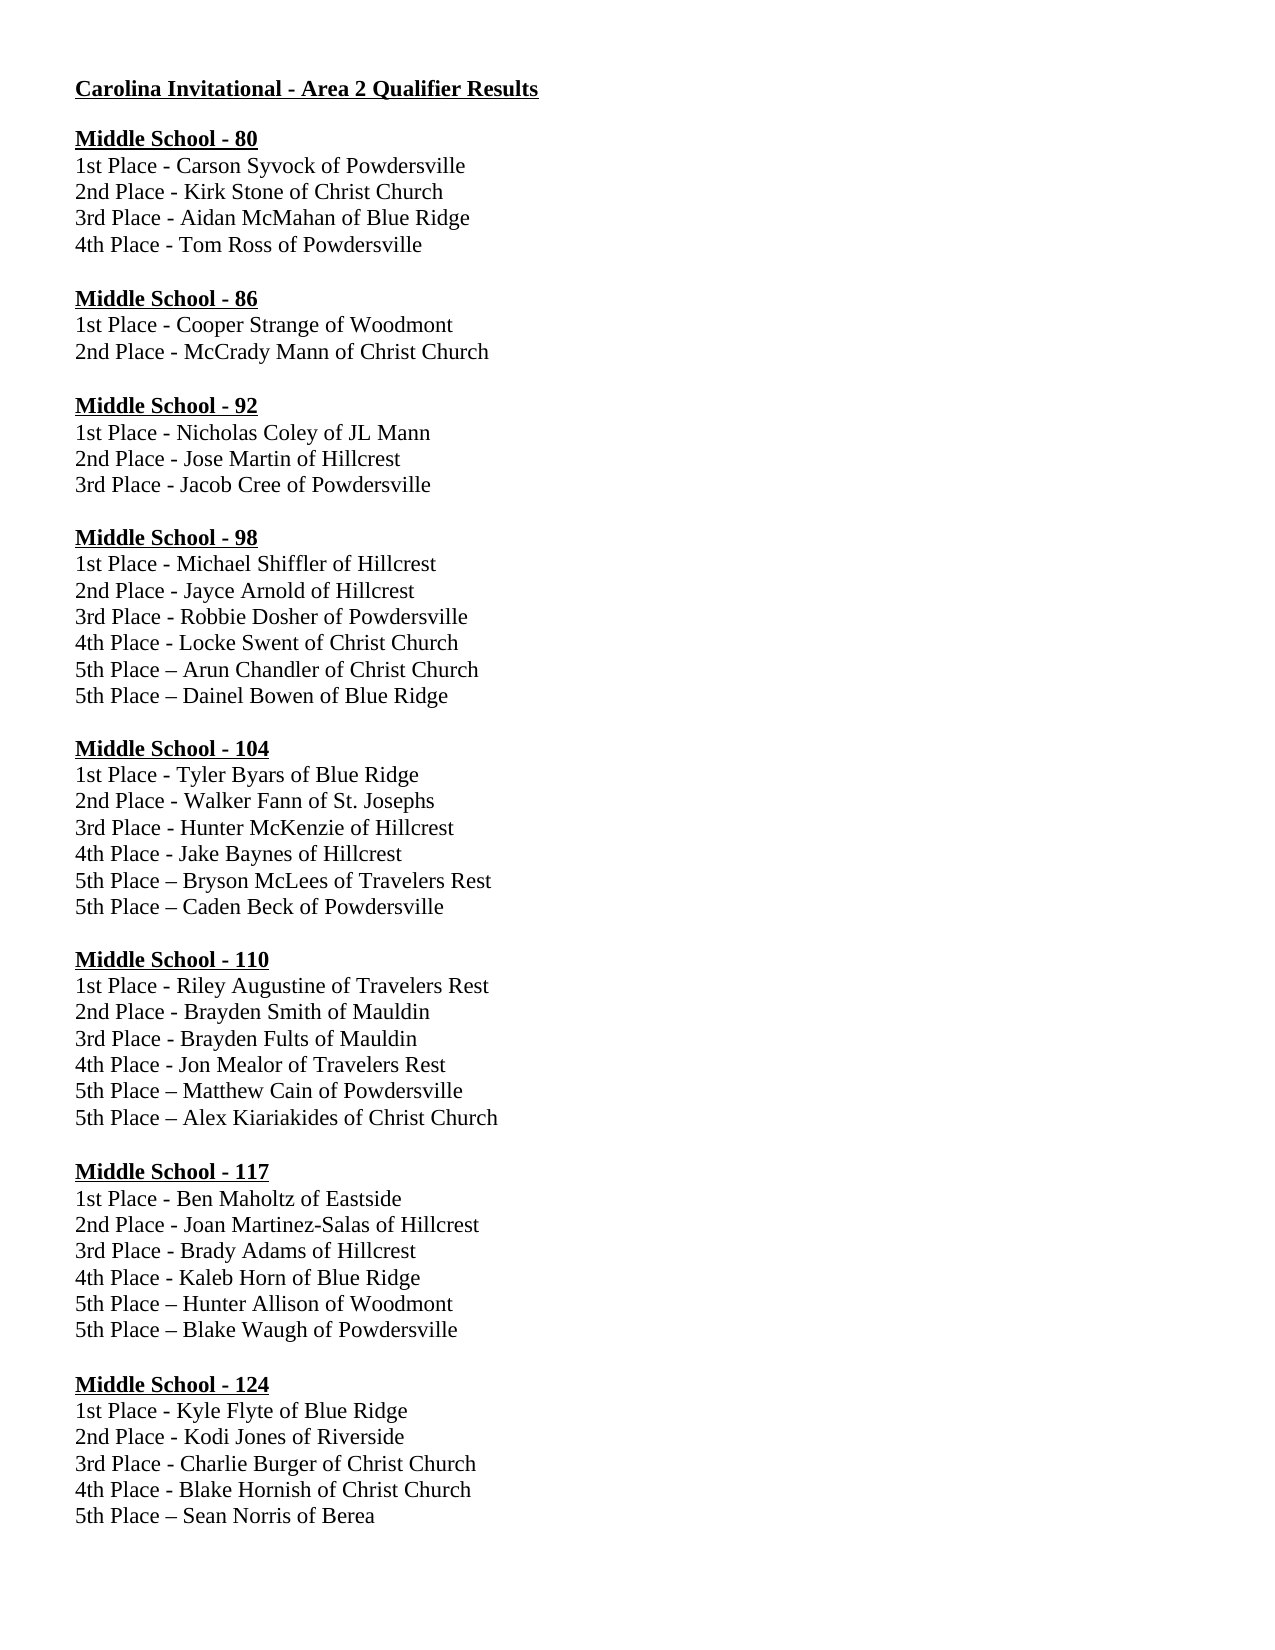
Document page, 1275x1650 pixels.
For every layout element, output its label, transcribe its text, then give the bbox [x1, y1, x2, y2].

text Carolina Invitational - Area 2 Qualifier Results [75, 75, 1200, 101]
text 5th Place – Sean Norris of Berea [75, 1502, 1200, 1529]
text Middle School - 110 1st Place - Riley Augustine of Travelers Rest 2nd Place - Brayden Smith of Mauldin 3rd Place - Brayden Fults of Mauldin 4th Place - Jon Mealor of Travelers Rest [75, 919, 1200, 1077]
text Middle School - 80 1st Place - Carson Syvock of Powdersville 2nd Place - Kirk Stone of Christ Church 3rd Place - Aidan McMahan of Blue Ridge 4th Place - Tom Ross of Powdersville [75, 125, 1200, 285]
text 5th Place – Hunter Allison of Woodmont [75, 1290, 1200, 1316]
text Middle School - 98 1st Place - Michael Shiffler of Hillcrest 2nd Place - Jayce Arnold of Hillcrest 3rd Place - Robbie Dosher of Powdersville 4th Place - Locke Swent of Christ Church [75, 498, 1200, 656]
text Middle School - 92 1st Place - Nicholas Coley of JL Mann 2nd Place - Jose Martin of Hillcrest 3rd Place - Jacob Cree of Powdersville [75, 392, 1200, 498]
text 5th Place – Dainel Bowen of Blue Ridge [75, 682, 1200, 708]
text 5th Place – Arun Chandler of Christ Church [75, 656, 1200, 682]
text Middle School - 86 1st Place - Cooper Strange of Woodmont 2nd Place - McCrady Mann of Christ Church [75, 285, 1200, 392]
text 5th Place – Alex Kiariakides of Christ Church [75, 1104, 1200, 1158]
text 5th Place – Bryson McLees of Travelers Rest [75, 867, 1200, 893]
text Middle School - 117 1st Place - Ben Maholtz of Eastside 2nd Place - Joan Martinez-Salas of Hillcrest 3rd Place - Brady Adams of Hillcrest 4th Place - Kaleb Horn of Blue Ridge [75, 1158, 1200, 1290]
text Middle School - 104 1st Place - Tyler Byars of Blue Ridge 2nd Place - Walker Fann of St. Josephs 3rd Place - Hunter McKenzie of Hillcrest 4th Place - Jake Baynes of Hillcrest [75, 735, 1200, 867]
text 5th Place – Caden Beck of Powdersville [75, 893, 1200, 919]
text 5th Place – Matthew Cain of Powdersville [75, 1077, 1200, 1104]
text 5th Place – Blake Waugh of Powdersville [75, 1316, 1200, 1371]
text Middle School - 124 1st Place - Kyle Flyte of Blue Ridge 2nd Place - Kodi Jones of Riverside 3rd Place - Charlie Burger of Christ Church 4th Place - Blake Hornish of Christ Church [75, 1371, 1200, 1502]
